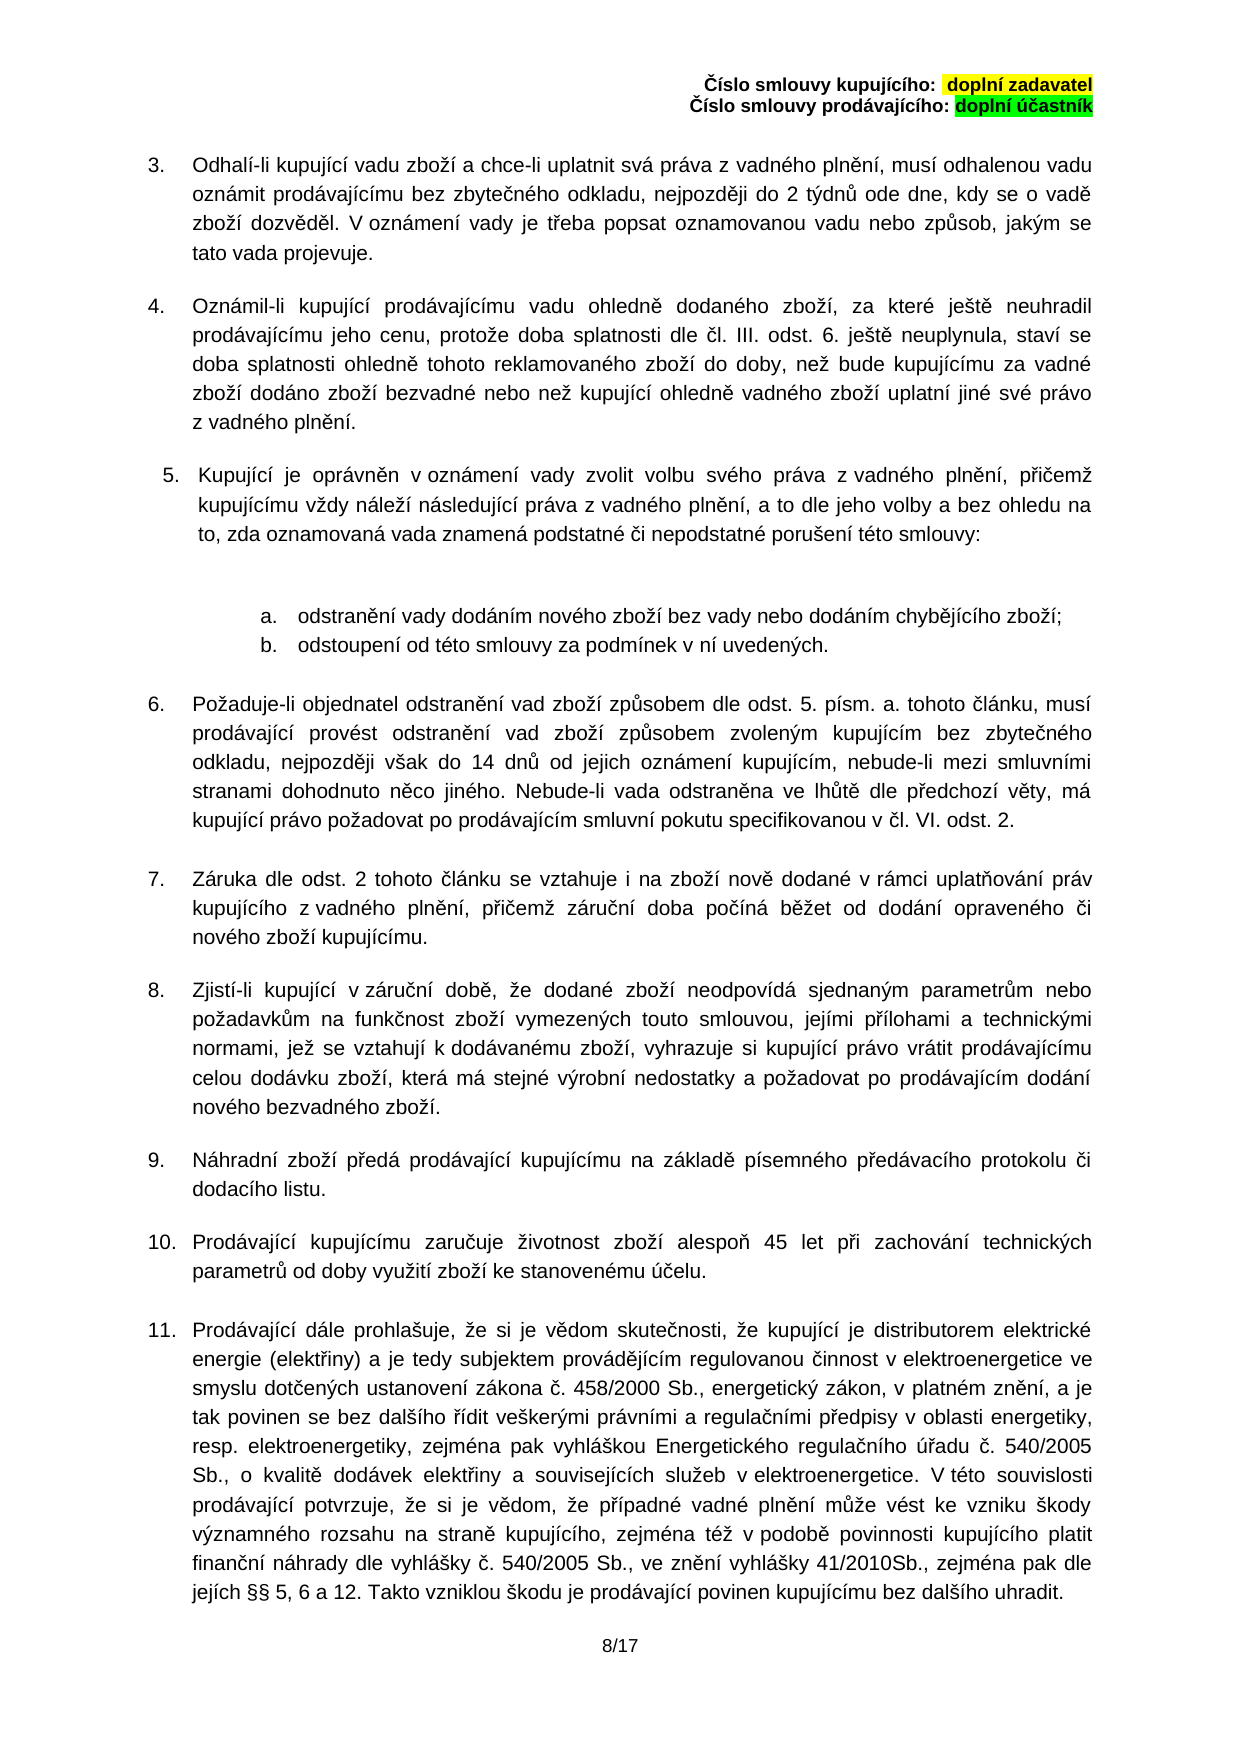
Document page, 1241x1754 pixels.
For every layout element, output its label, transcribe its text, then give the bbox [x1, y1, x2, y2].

list Náhradní zboží předá prodávající kupujícímu na základě písemného předávacího protokolu či dodacího listu. [148, 1142, 1093, 1201]
list odstoupení od této smlouvy za podmínek v ní uvedených. [260, 628, 1093, 657]
list Kupující je oprávněn v oznámení vady zvolit volbu svého práva z vadného plnění, přičemž kupujícímu vždy náleží následující práva z vadného plnění, a to dle jeho volby a bez ohledu na to, zda oznamovaná vada znamená podstatné či nepodstatné porušení této smlouvy: [162, 458, 1093, 546]
list Oznámil-li kupující prodávajícímu vadu ohledně dodaného zboží, za které ještě neuhradil prodávajícímu jeho cenu, protože doba splatnosti dle čl. III. odst. 6. ještě neuplynula, staví se doba splatnosti ohledně tohoto reklamovaného zboží do doby, než bude kupujícímu za vadné zboží dodáno zboží bezvadné nebo než kupující ohledně vadného zboží uplatní jiné své právo z vadného plnění. [148, 288, 1093, 434]
list Prodávající kupujícímu zaručuje životnost zboží alespoň 45 let při zachování technických parametrů od doby využití zboží ke stanovenému účelu. [148, 1225, 1093, 1283]
list Zjistí-li kupující v záruční době, že dodané zboží neodpovídá sjednaným parametrům nebo požadavkům na funkčnost zboží vymezených touto smlouvou, jejími přílohami a technickými normami, jež se vztahují k dodávanému zboží, vyhrazuje si kupující právo vrátit prodávajícímu celou dodávku zboží, která má stejné výrobní nedostatky a požadovat po prodávajícím dodání nového bezvadného zboží. [148, 973, 1093, 1118]
list Požaduje-li objednatel odstranění vad zboží způsobem dle odst. 5. písm. a. tohoto článku, musí prodávající provést odstranění vad zboží způsobem zvoleným kupujícím bez zbytečného odkladu, nejpozději však do 14 dnů od jejich oznámení kupujícím, nebude-li mezi smluvními stranami dohodnuto něco jiného. Nebude-li vada odstraněna ve lhůtě dle předchozí věty, má kupující právo požadovat po prodávajícím smluvní pokutu specifikovanou v čl. VI. odst. 2. [148, 686, 1093, 832]
list Záruka dle odst. 2 tohoto článku se vztahuje i na zboží nově dodané v rámci uplatňování práv kupujícího z vadného plnění, přičemž záruční doba počíná běžet od dodání opraveného či nového zboží kupujícímu. [148, 861, 1093, 949]
list odstranění vady dodáním nového zboží bez vady nebo dodáním chybějícího zboží; [260, 599, 1093, 628]
list Prodávající dále prohlašuje, že si je vědom skutečnosti, že kupující je distributorem elektrické energie (elektřiny) a je tedy subjektem provádějícím regulovanou činnost v elektroenergetice ve smyslu dotčených ustanovení zákona č. 458/2000 Sb., energetický zákon, v platném znění, a je tak povinen se bez dalšího řídit veškerými právními a regulačními předpisy v oblasti energetiky, resp. elektroenergetiky, zejména pak vyhláškou Energetického regulačního úřadu č. 540/2005 Sb., o kvalitě dodávek elektřiny a souvisejících služeb v elektroenergetice. V této souvislosti prodávající potvrzuje, že si je vědom, že případné vadné plnění může vést ke vzniku škody významného rozsahu na straně kupujícího, zejména též v podobě povinnosti kupujícího platit finanční náhrady dle vyhlášky č. 540/2005 Sb., ve znění vyhlášky 41/2010Sb., zejména pak dle jejích §§ 5, 6 a 12. Takto vzniklou škodu je prodávající povinen kupujícímu bez dalšího uhradit. [148, 1312, 1093, 1604]
list Odhalí-li kupující vadu zboží a chce-li uplatnit svá práva z vadného plnění, musí odhalenou vadu oznámit prodávajícímu bez zbytečného odkladu, nejpozději do 2 týdnů ode dne, kdy se o vadě zboží dozvěděl. V oznámení vady je třeba popsat oznamovanou vadu nebo způsob, jakým se tato vada projevuje. [148, 148, 1093, 264]
